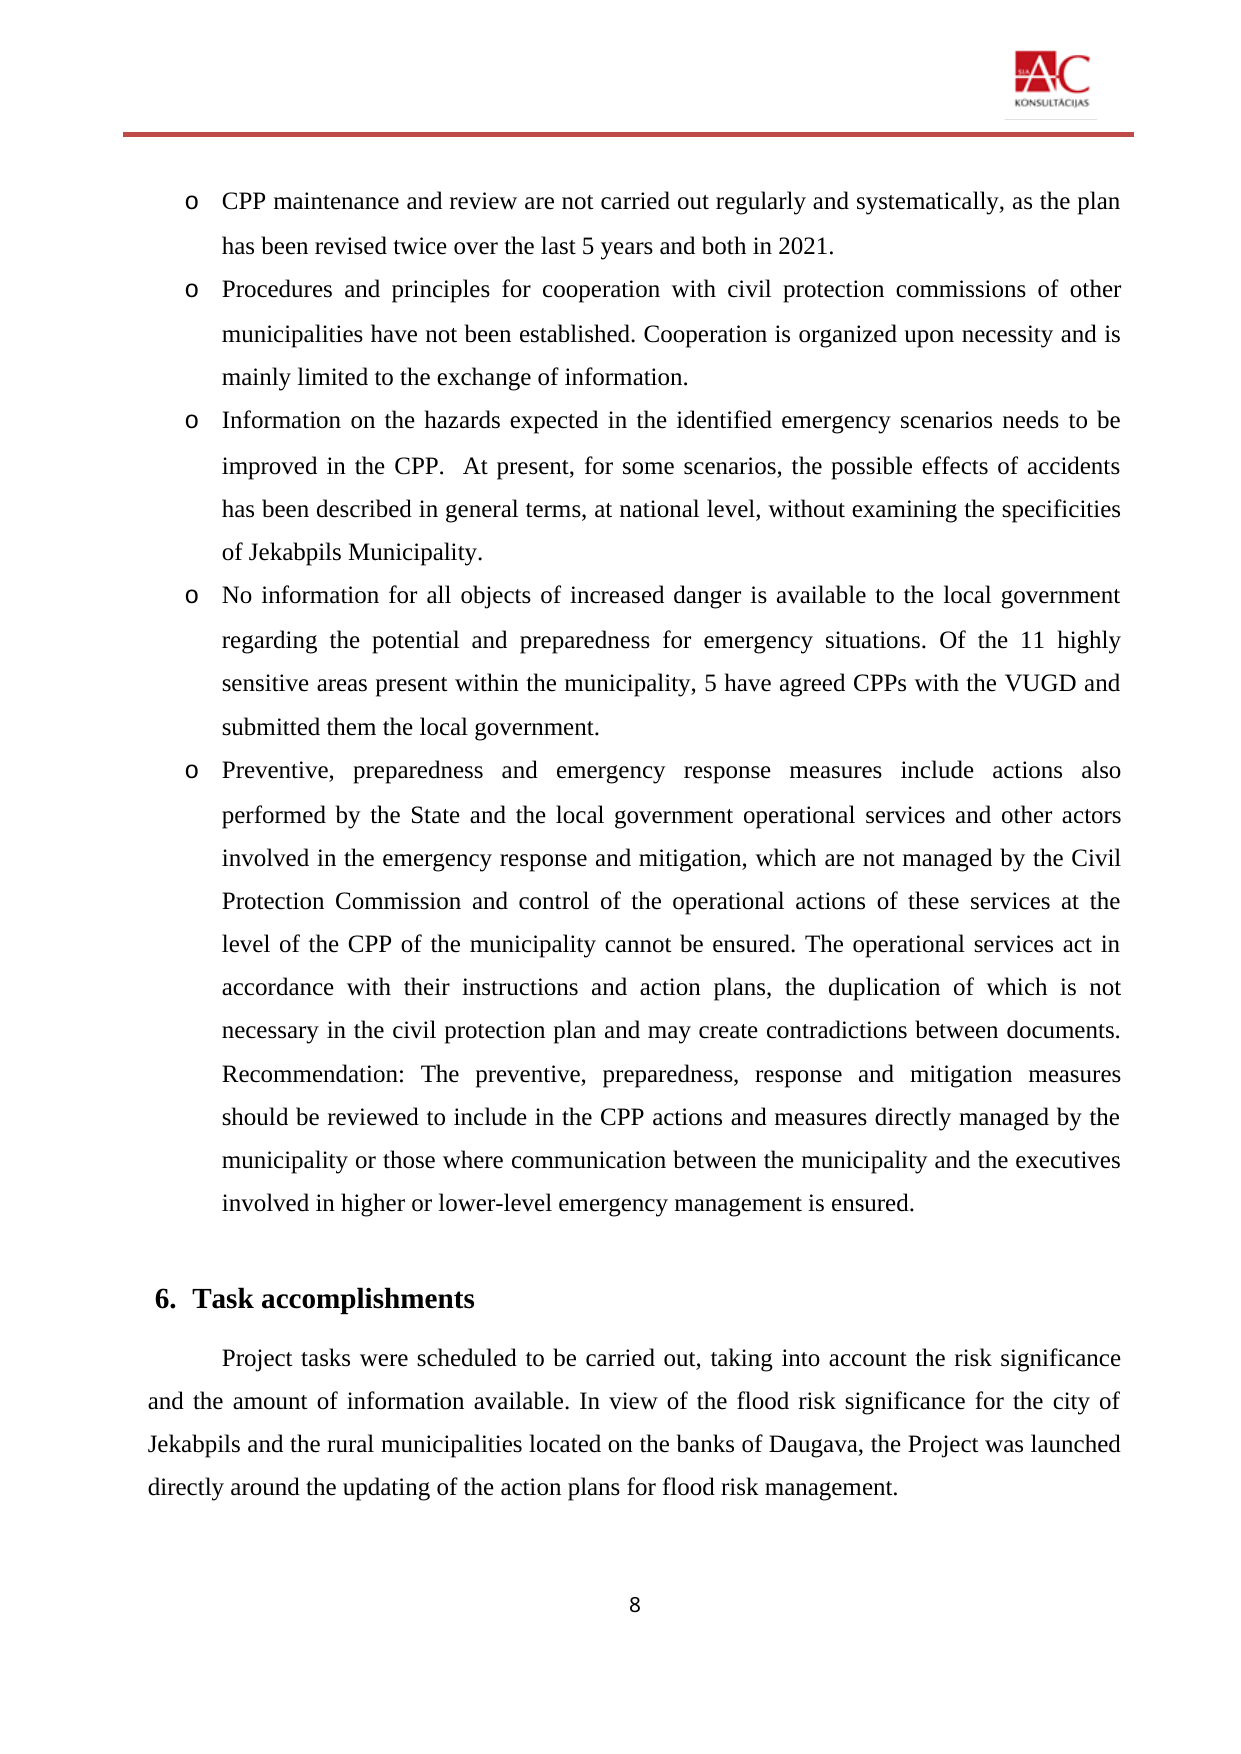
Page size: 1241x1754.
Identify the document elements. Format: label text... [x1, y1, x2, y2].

list Procedures and principles for cooperation with civil protection commissions of other municipalities have not been established. Cooperation is organized upon necessity and is mainly limited to the exchange of information. [184, 274, 1122, 391]
list No information for all objects of increased danger is available to the local government regarding the potential and preparedness for emergency situations. Of the 11 highly sensitive areas present within the municipality, 5 have agreed CPPs with the VUGD and submitted them the local government. [184, 580, 1122, 740]
text Project tasks were scheduled to be carried out, taking into account the risk significance and the amount of information available. In view of the flood risk significance for the city of Jekabpils and the rural municipalities located on the banks of Daugava, the Project was launched directly around the updating of the action plans for flood risk management. [148, 1343, 1122, 1501]
list Information on the hazards expected in the identified emergency scenarios needs to be improved in the CPP. At present, for some scenarios, the possible effects of accidents has been described in general terms, at national level, without examining the specificities of Jekabpils Municipality. [184, 406, 1122, 566]
list Preventive, preparedness and emergency response measures include actions also performed by the State and the local government operational services and other actors involved in the emergency response and mitigation, which are not managed by the Civil Protection Commission and control of the operational actions of these services at the level of the CPP of the municipality cannot be ensured. The operational services act in accordance with their instructions and action plans, the duplication of which is not necessary in the civil protection plan and may create contradictions between documents. Recommendation: The preventive, preparedness, response and mitigation measures should be reviewed to include in the CPP actions and measures directly managed by the municipality or those where communication between the municipality and the executives involved in higher or lower-level emergency management is ensured. [184, 755, 1122, 1217]
picture [1003, 34, 1097, 119]
subtitle Task accomplishments [154, 1281, 1122, 1315]
list CPP maintenance and review are not carried out regularly and systematically, as the plan has been revised twice over the last 5 years and both in 2021. [184, 186, 1122, 260]
